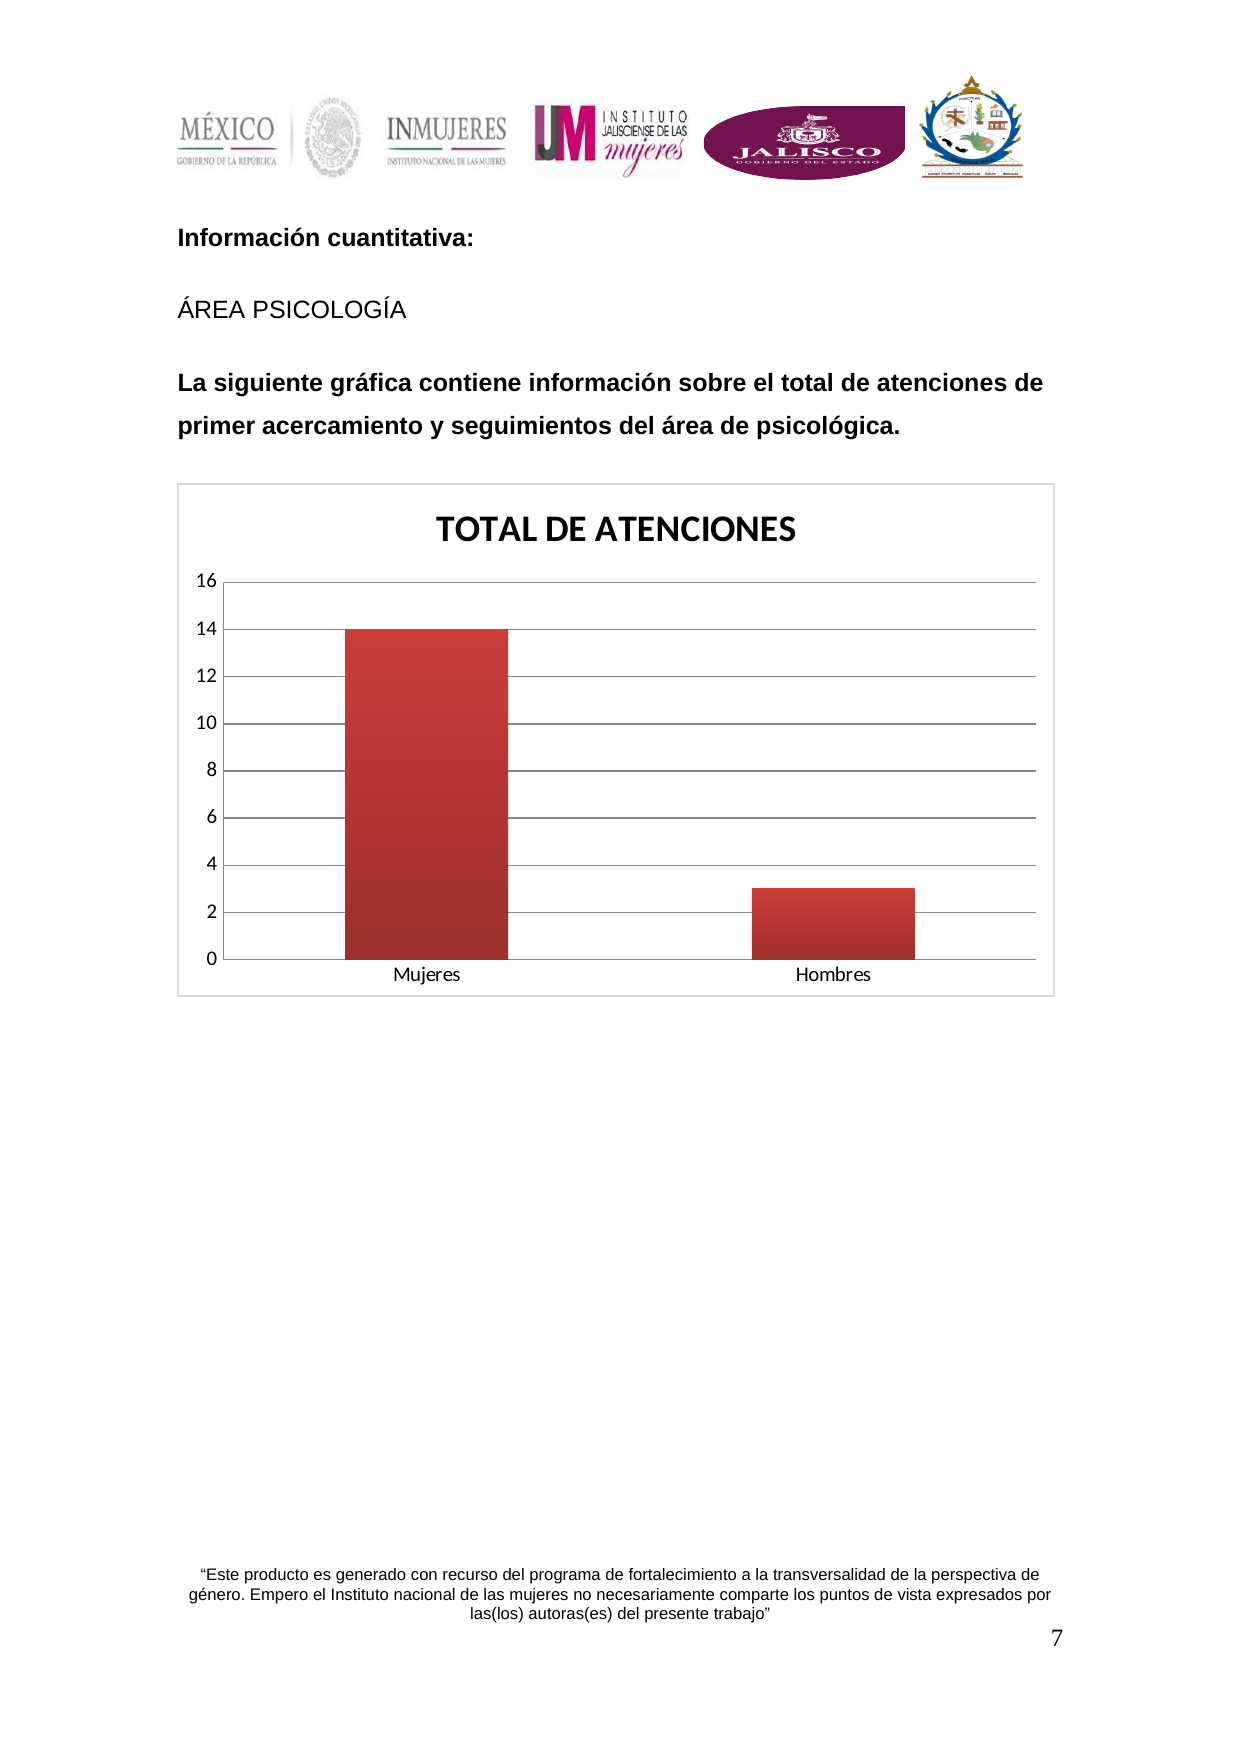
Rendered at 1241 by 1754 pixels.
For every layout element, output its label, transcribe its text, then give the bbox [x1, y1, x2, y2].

text ÁREA PSICOLOGÍA [177, 295, 1063, 324]
list Información cuantitativa: [177, 223, 1063, 252]
text La siguiente gráfica contiene información sobre el total de atenciones de primer acercamiento y seguimientos del área de psicológica. [177, 368, 1063, 439]
picture [177, 73, 1037, 180]
